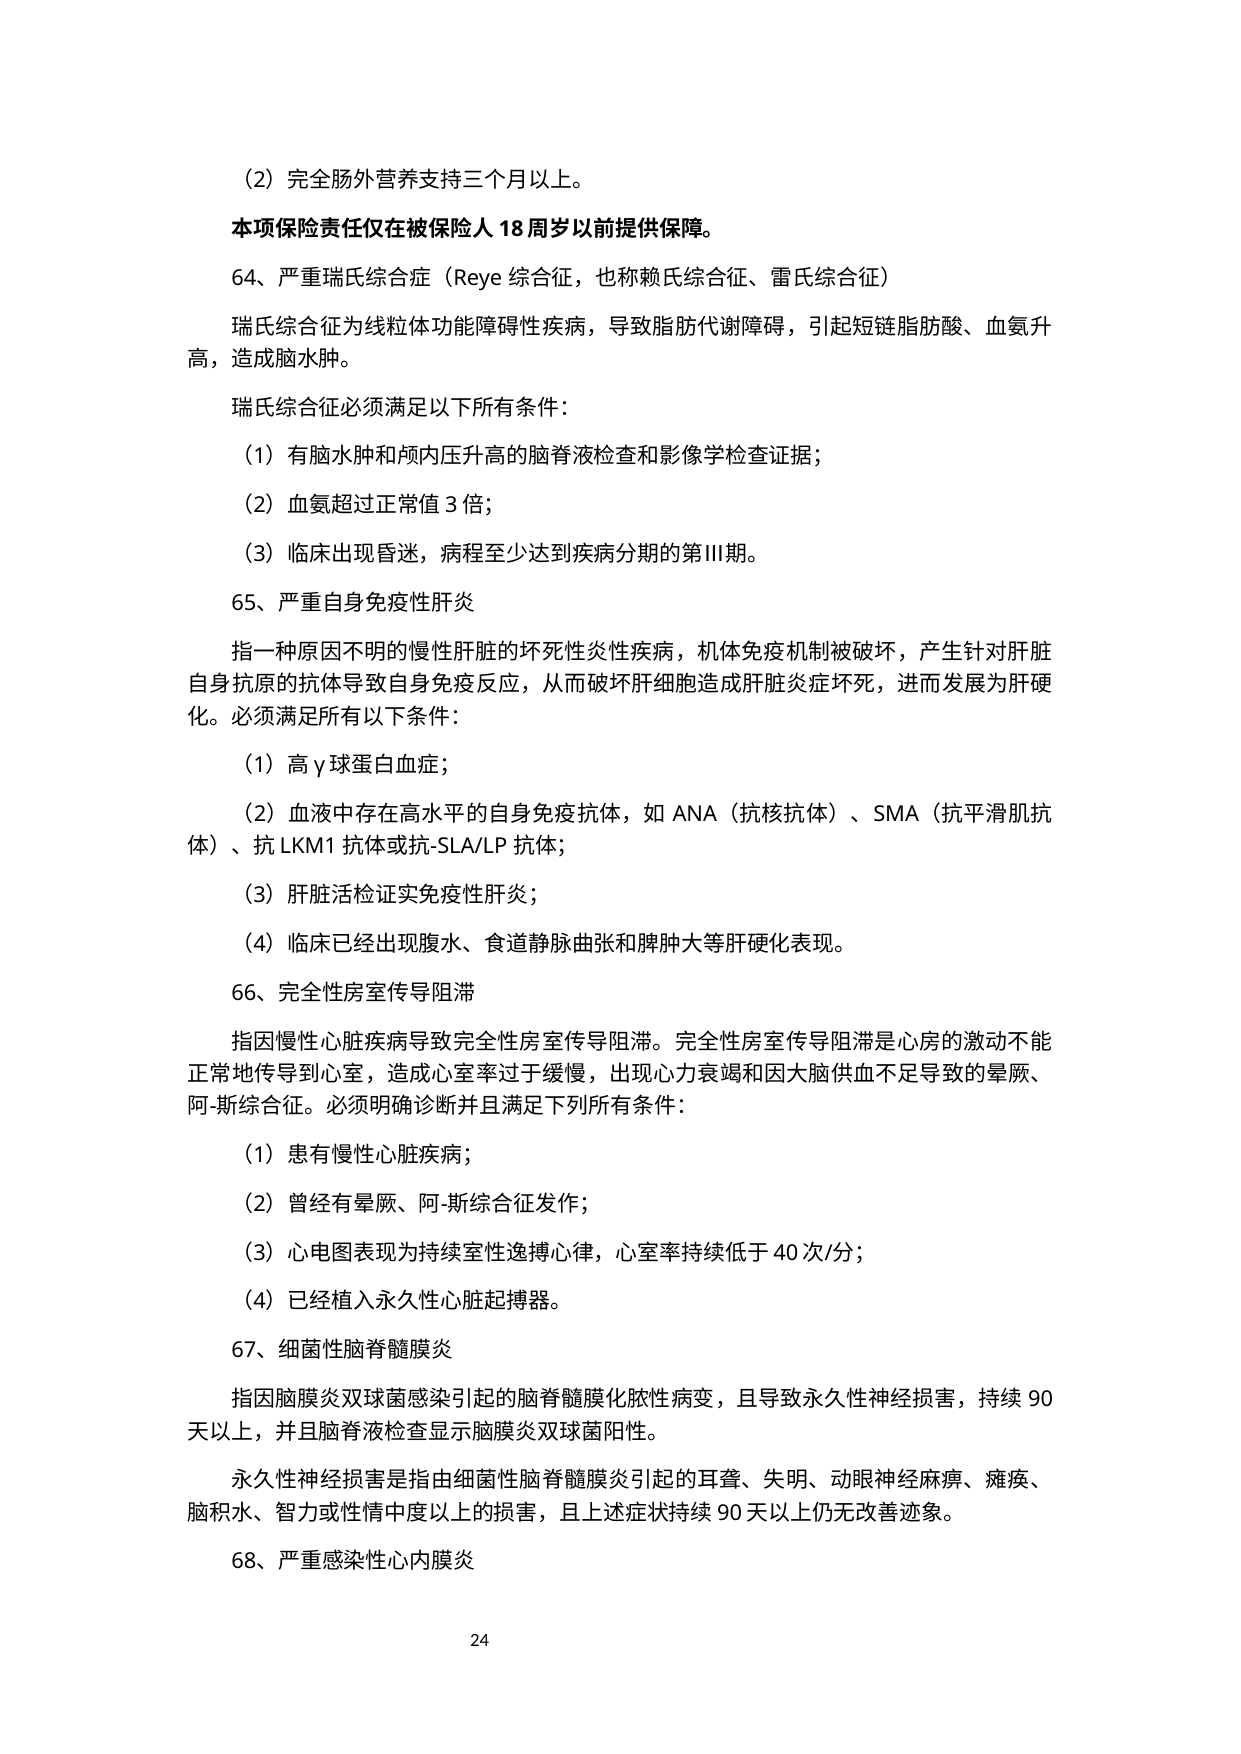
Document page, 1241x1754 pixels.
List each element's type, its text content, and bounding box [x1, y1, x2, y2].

text （1）患有慢性心脏疾病； [187, 1137, 1053, 1169]
text 指一种原因不明的慢性肝脏的坏死性炎性疾病，机体免疫机制被破坏，产生针对肝脏自身抗原的抗体导致自身免疫反应，从而破坏肝细胞造成肝脏炎症坏死，进而发展为肝硬化。必须满足所有以下条件： [187, 633, 1053, 731]
text （3）肝脏活检证实免疫性肝炎； [187, 877, 1053, 909]
text 本项保险责任仅在被保险人18周岁以前提供保障。 [187, 211, 1053, 243]
text 67、细菌性脑脊髓膜炎 [187, 1332, 1053, 1364]
text 瑞氏综合征必须满足以下所有条件： [187, 389, 1053, 422]
text （4）已经植入永久性心脏起搏器。 [187, 1283, 1053, 1316]
text （1）有脑水肿和颅内压升高的脑脊液检查和影像学检查证据； [187, 438, 1053, 471]
text （2）血液中存在高水平的自身免疫抗体，如 ANA（抗核抗体）、SMA（抗平滑肌抗体）、抗LKM1 抗体或抗-SLA/LP 抗体； [187, 796, 1053, 861]
text 永久性神经损害是指由细菌性脑脊髓膜炎引起的耳聋、失明、动眼神经麻痹、瘫痪、脑积水、智力或性情中度以上的损害，且上述症状持续90天以上仍无改善迹象。 [187, 1462, 1053, 1527]
text 指因脑膜炎双球菌感染引起的脑脊髓膜化脓性病变，且导致永久性神经损害，持续90 天以上，并且脑脊液检查显示脑膜炎双球菌阳性。 [187, 1381, 1053, 1446]
text （4）临床已经出现腹水、食道静脉曲张和脾肿大等肝硬化表现。 [187, 926, 1053, 958]
text 64、严重瑞氏综合症（Reye 综合征，也称赖氏综合征、雷氏综合征） [187, 259, 1053, 292]
text 指因慢性心脏疾病导致完全性房室传导阻滞。完全性房室传导阻滞是心房的激动不能正常地传导到心室，造成心室率过于缓慢，出现心力衰竭和因大脑供血不足导致的晕厥、阿-斯综合征。必须明确诊断并且满足下列所有条件： [187, 1023, 1053, 1121]
text （2）完全肠外营养支持三个月以上。 [187, 162, 1053, 194]
text （3）心电图表现为持续室性逸搏心律，心室率持续低于40次/分； [187, 1234, 1053, 1267]
text （3）临床出现昏迷，病程至少达到疾病分期的第Ⅲ期。 [187, 536, 1053, 568]
text 瑞氏综合征为线粒体功能障碍性疾病，导致脂肪代谢障碍，引起短链脂肪酸、血氨升高，造成脑水肿。 [187, 308, 1053, 373]
text （2）血氨超过正常值3倍； [187, 487, 1053, 519]
text 65、严重自身免疫性肝炎 [187, 584, 1053, 617]
text 66、完全性房室传导阻滞 [187, 974, 1053, 1007]
text 68、严重感染性心内膜炎 [187, 1543, 1053, 1576]
text （1）高γ球蛋白血症； [187, 747, 1053, 779]
text （2）曾经有晕厥、阿-斯综合征发作； [187, 1186, 1053, 1218]
